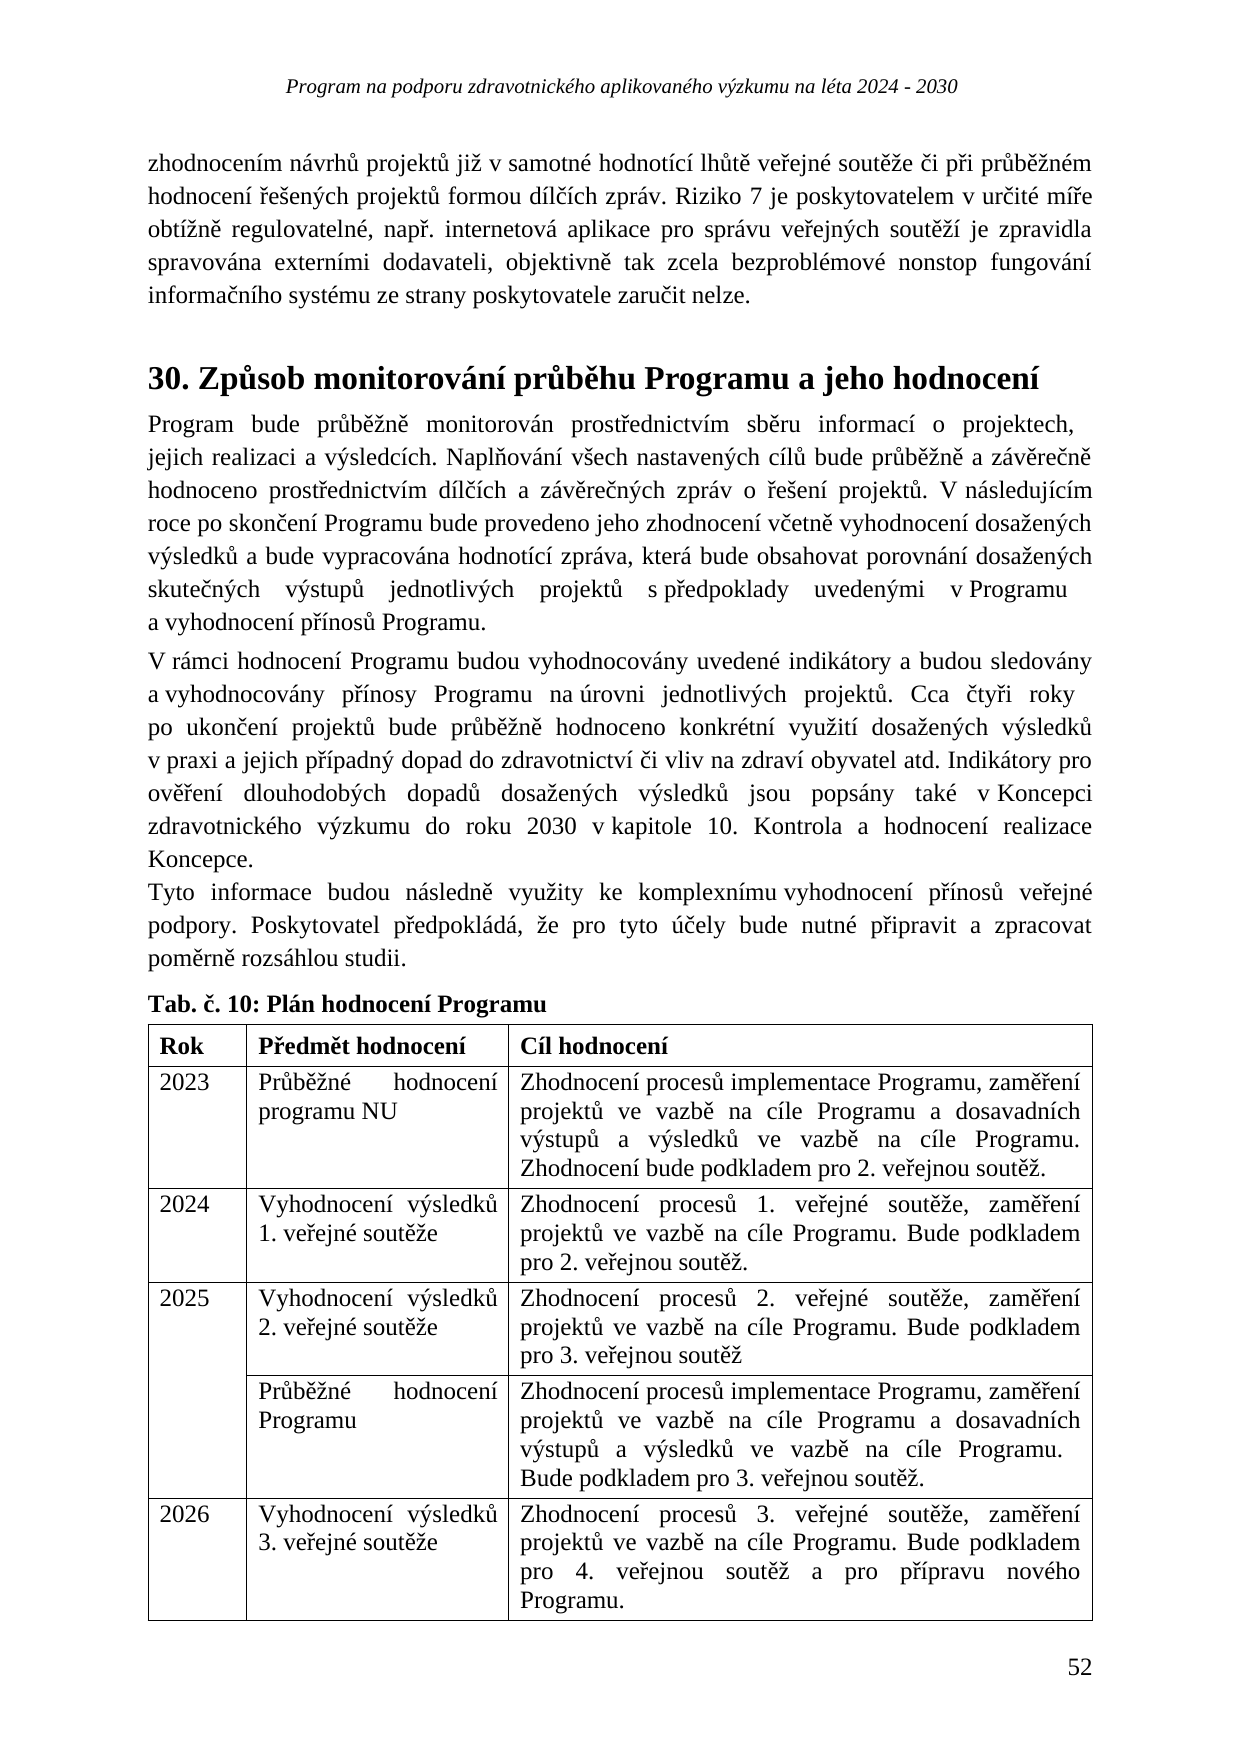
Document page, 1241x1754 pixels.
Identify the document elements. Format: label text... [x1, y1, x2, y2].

table_cell Zhodnocení procesů implementace Programu, zaměření projektů ve vazbě na cíle Programu a dosavadních výstupů a výsledků ve vazbě na cíle Programu. Zhodnocení bude podkladem pro 2. veřejnou soutěž. [509, 1067, 1092, 1188]
table_cell Zhodnocení procesů 3. veřejné soutěže, zaměření projektů ve vazbě na cíle Programu. Bude podkladem pro 4. veřejnou soutěž a pro přípravu nového Programu. [509, 1499, 1092, 1620]
table_header Předmět hodnocení [247, 1025, 508, 1066]
table_cell 2024 [149, 1189, 246, 1282]
table_cell Zhodnocení procesů 1. veřejné soutěže, zaměření projektů ve vazbě na cíle Programu. Bude podkladem pro 2. veřejnou soutěž. [509, 1189, 1092, 1282]
text V rámci hodnocení Programu budou vyhodnocovány uvedené indikátory a budou sledovány a vyhodnocovány přínosy Programu na úrovni jednotlivých projektů. Cca čtyři roky po ukončení projektů bude průběžně hodnoceno konkrétní využití dosažených výsledků v praxi a jejich případný dopad do zdravotnictví či vliv na zdraví obyvatel atd. Indikátory pro ověření dlouhodobých dopadů dosažených výsledků jsou popsány také v Koncepci zdravotnického výzkumu do roku 2030 v kapitole 10. Kontrola a hodnocení realizace Koncepce. Tyto informace budou následně využity ke komplexnímu vyhodnocení přínosů veřejné podpory. Poskytovatel předpokládá, že pro tyto účely bude nutné připravit a zpracovat poměrně rozsáhlou studii. [148, 646, 1093, 972]
table_header Rok [149, 1025, 246, 1066]
table_cell Vyhodnocení výsledků 3. veřejné soutěže [247, 1499, 508, 1620]
table_cell Zhodnocení procesů implementace Programu, zaměření projektů ve vazbě na cíle Programu a dosavadních výstupů a výsledků ve vazbě na cíle Programu. Bude podkladem pro 3. veřejnou soutěž. [509, 1376, 1092, 1498]
table_cell 2026 [149, 1499, 246, 1620]
table_cell Zhodnocení procesů 2. veřejné soutěže, zaměření projektů ve vazbě na cíle Programu. Bude podkladem pro 3. veřejnou soutěž [509, 1283, 1092, 1375]
subtitle 30. Způsob monitorování průběhu Programu a jeho hodnocení [148, 358, 1093, 397]
table_cell Průběžné hodnocení Programu [247, 1376, 508, 1498]
table_cell 2023 [149, 1067, 246, 1188]
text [148, 148, 1093, 308]
text Tab. č. 10: Plán hodnocení Programu [148, 989, 1093, 1017]
table_header Cíl hodnocení [509, 1025, 1092, 1066]
table_cell 2025 [149, 1283, 246, 1498]
table_cell Průběžné hodnocení programu NU [247, 1067, 508, 1188]
table_cell Vyhodnocení výsledků 2. veřejné soutěže [247, 1283, 508, 1375]
text Program bude průběžně monitorován prostřednictvím sběru informací o projektech, jejich realizaci a výsledcích. Naplňování všech nastavených cílů bude průběžně a závěrečně hodnoceno prostřednictvím dílčích a závěrečných zpráv o řešení projektů. V následujícím roce po skončení Programu bude provedeno jeho zhodnocení včetně vyhodnocení dosažených výsledků a bude vypracována hodnotící zpráva, která bude obsahovat porovnání dosažených skutečných výstupů jednotlivých projektů s předpoklady uvedenými v Programu a vyhodnocení přínosů Programu. [148, 409, 1093, 636]
table_cell Vyhodnocení výsledků 1. veřejné soutěže [247, 1189, 508, 1282]
